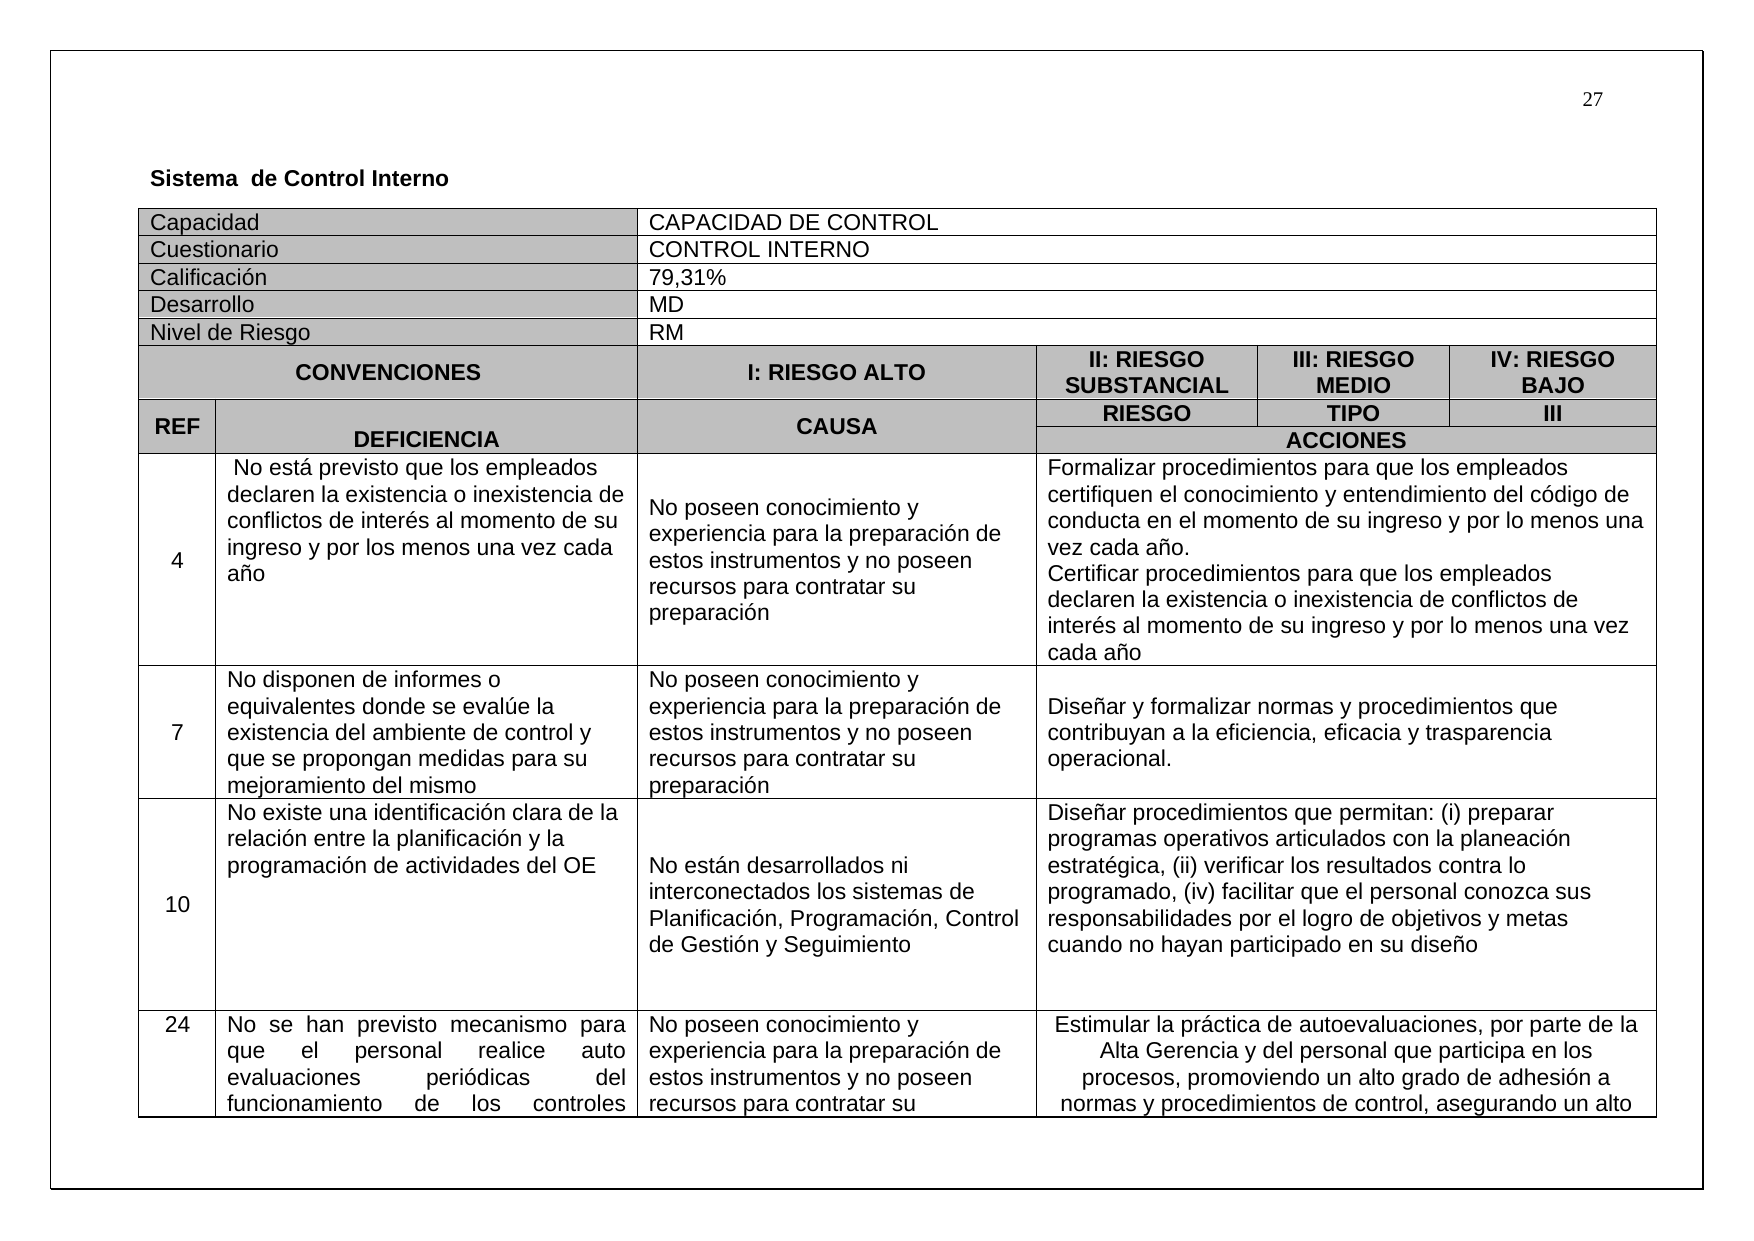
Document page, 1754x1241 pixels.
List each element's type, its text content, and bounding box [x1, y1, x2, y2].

table_cell No disponen de informes o equivalentes donde se evalúe la existencia del ambiente de control y que se propongan medidas para su mejoramiento del mismo [216, 666, 637, 798]
table_cell TIPO [1258, 400, 1449, 426]
text Sistema de Control Interno [150, 165, 1603, 191]
table_cell No se han previsto mecanismo para que el personal realice auto evaluaciones periódicas del funcionamiento de los controles correspondientes a sus áreas de responsabilidad [216, 1011, 637, 1116]
table_header Capacidad [139, 209, 637, 235]
table_cell 7 [139, 666, 215, 798]
table_cell MD [638, 291, 1656, 317]
table_cell CAUSA [638, 400, 1036, 453]
table_cell CONTROL INTERNO [638, 236, 1656, 263]
table_cell I: RIESGO ALTO [638, 346, 1036, 398]
table_cell Diseñar procedimientos que permitan: (i) preparar programas operativos articulados con la planeación estratégica, (ii) verificar los resultados contra lo programado, (iv) facilitar que el personal conozca sus responsabilidades por el logro de objetivos y metas cuando no hayan participado en su diseño [1037, 799, 1656, 1010]
table_cell DEFICIENCIA [216, 400, 637, 453]
table_cell Estimular la práctica de autoevaluaciones, por parte de la Alta Gerencia y del personal que participa en los procesos, promoviendo un alto grado de adhesión a normas y procedimientos de control, asegurando un alto grado de trasparencia y efectividad en la entidad. [1037, 1011, 1656, 1116]
table_cell No poseen conocimiento y experiencia para la preparación de estos instrumentos y no poseen recursos para contratar su preparación [638, 666, 1036, 798]
table_cell 24 [139, 1011, 215, 1116]
table_cell ACCIONES [1037, 427, 1656, 453]
table_cell RIESGO [1037, 400, 1257, 426]
table_cell Nivel de Riesgo [139, 319, 637, 345]
table_cell 10 [139, 799, 215, 1010]
table_cell Cuestionario [139, 236, 637, 263]
table_cell Calificación [139, 264, 637, 290]
table_cell No poseen conocimiento y experiencia para la preparación de estos instrumentos y no poseen recursos para contratar su preparación [638, 1011, 1036, 1116]
table_cell 79,31% [638, 264, 1656, 290]
table_header CAPACIDAD DE CONTROL [638, 209, 1656, 235]
table_cell No existe una identificación clara de la relación entre la planificación y la programación de actividades del OE [216, 799, 637, 1010]
table_cell IV: RIESGO BAJO [1450, 346, 1656, 398]
table_cell CONVENCIONES [139, 346, 637, 398]
table_cell Formalizar procedimientos para que los empleados certifiquen el conocimiento y entendimiento del código de conducta en el momento de su ingreso y por lo menos una vez cada año. Certificar procedimientos para que los empleados declaren la existencia o inexistencia de conflictos de interés al momento de su ingreso y por lo menos una vez cada año [1037, 454, 1656, 665]
table_cell No están desarrollados ni interconectados los sistemas de Planificación, Programación, Control de Gestión y Seguimiento [638, 799, 1036, 1010]
table_cell III [1450, 400, 1656, 426]
table_cell No poseen conocimiento y experiencia para la preparación de estos instrumentos y no poseen recursos para contratar su preparación [638, 454, 1036, 665]
table_cell Diseñar y formalizar normas y procedimientos que contribuyan a la eficiencia, eficacia y trasparencia operacional. [1037, 666, 1656, 798]
table_cell II: RIESGO SUBSTANCIAL [1037, 346, 1257, 398]
table_cell No está previsto que los empleados declaren la existencia o inexistencia de conflictos de interés al momento de su ingreso y por los menos una vez cada año [216, 454, 637, 665]
table_cell 4 [139, 454, 215, 665]
table_cell REF [139, 400, 215, 453]
table_cell RM [638, 319, 1656, 345]
table_cell Desarrollo [139, 291, 637, 317]
table_cell III: RIESGO MEDIO [1258, 346, 1449, 398]
